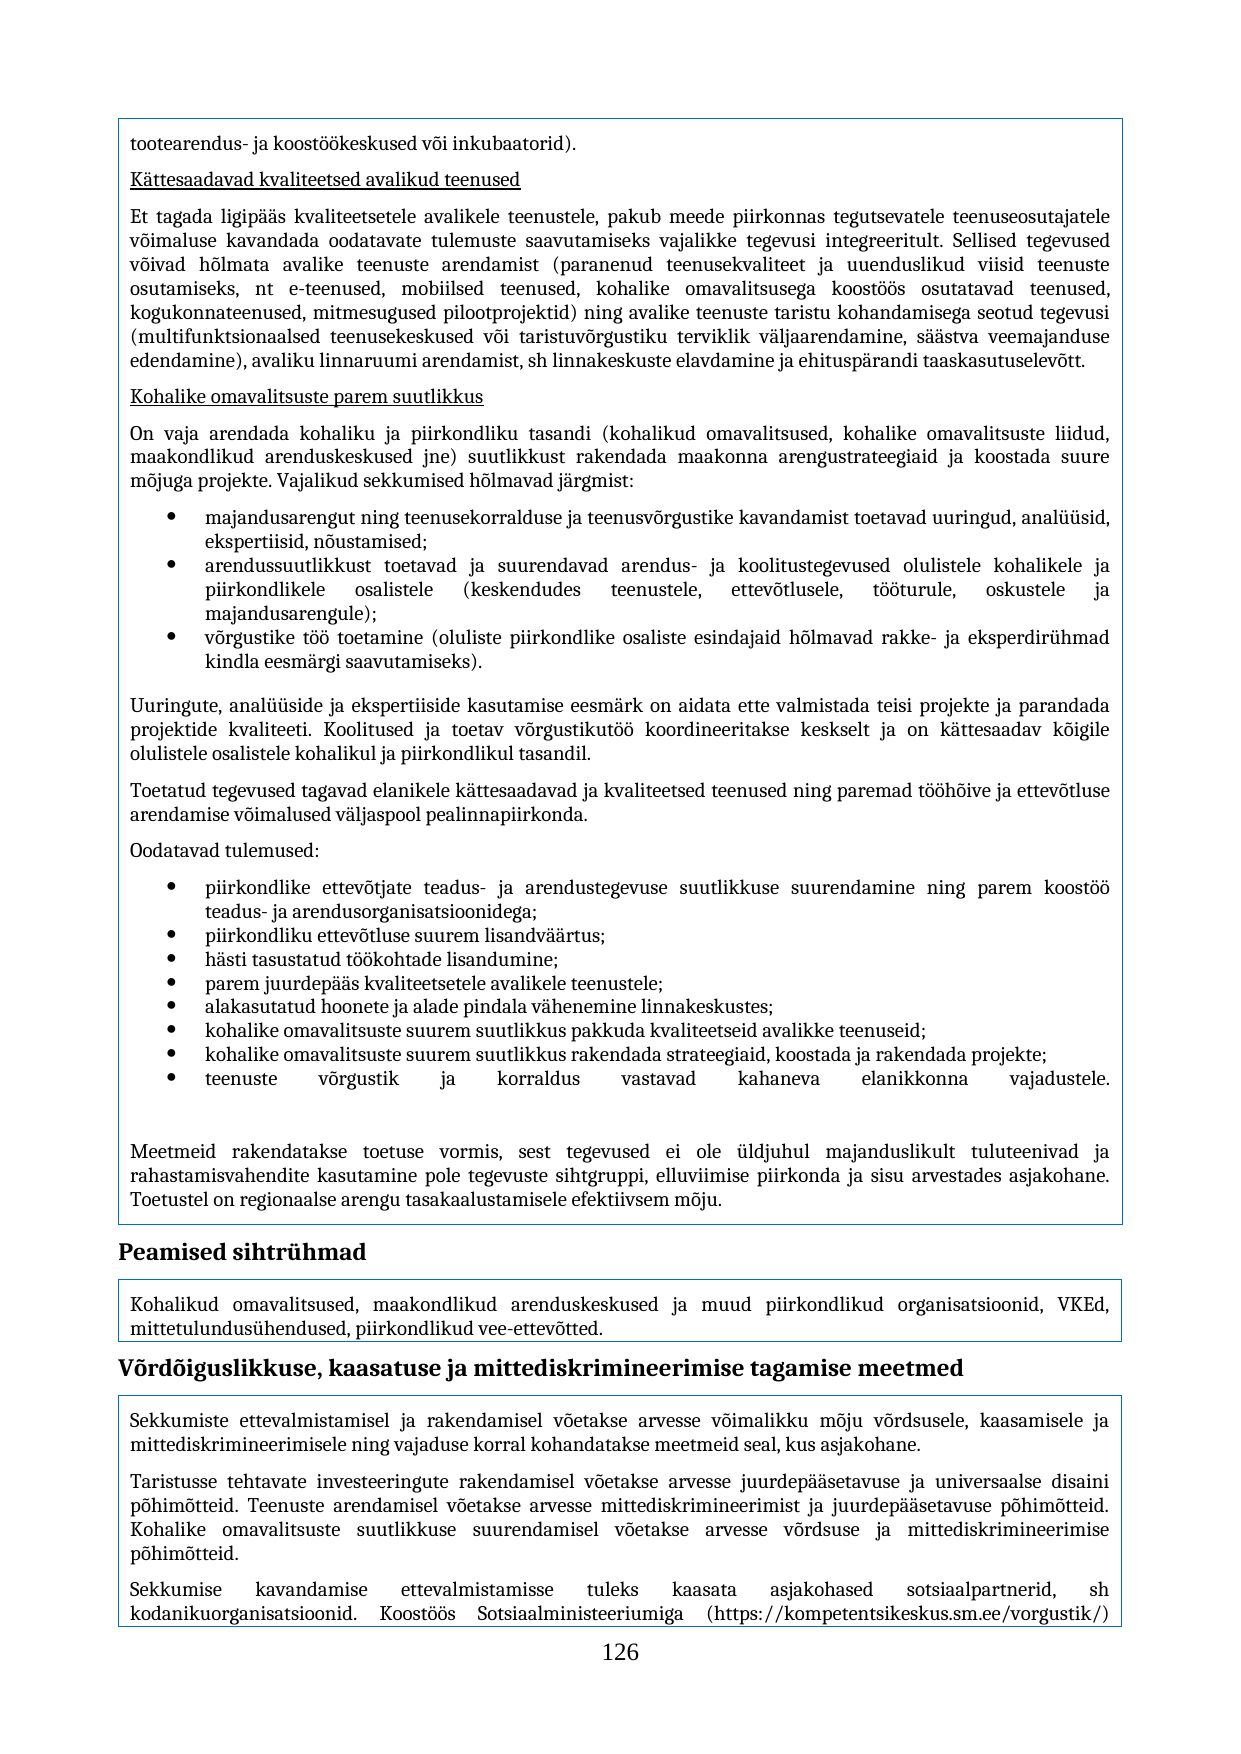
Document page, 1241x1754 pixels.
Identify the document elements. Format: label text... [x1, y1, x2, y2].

text Võrdõiguslikkuse, kaasatuse ja mittediskrimineerimise tagamise meetmed [118, 1354, 1122, 1383]
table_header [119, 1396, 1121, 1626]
text Peamised sihtrühmad [118, 1238, 1122, 1267]
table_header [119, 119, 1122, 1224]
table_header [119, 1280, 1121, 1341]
